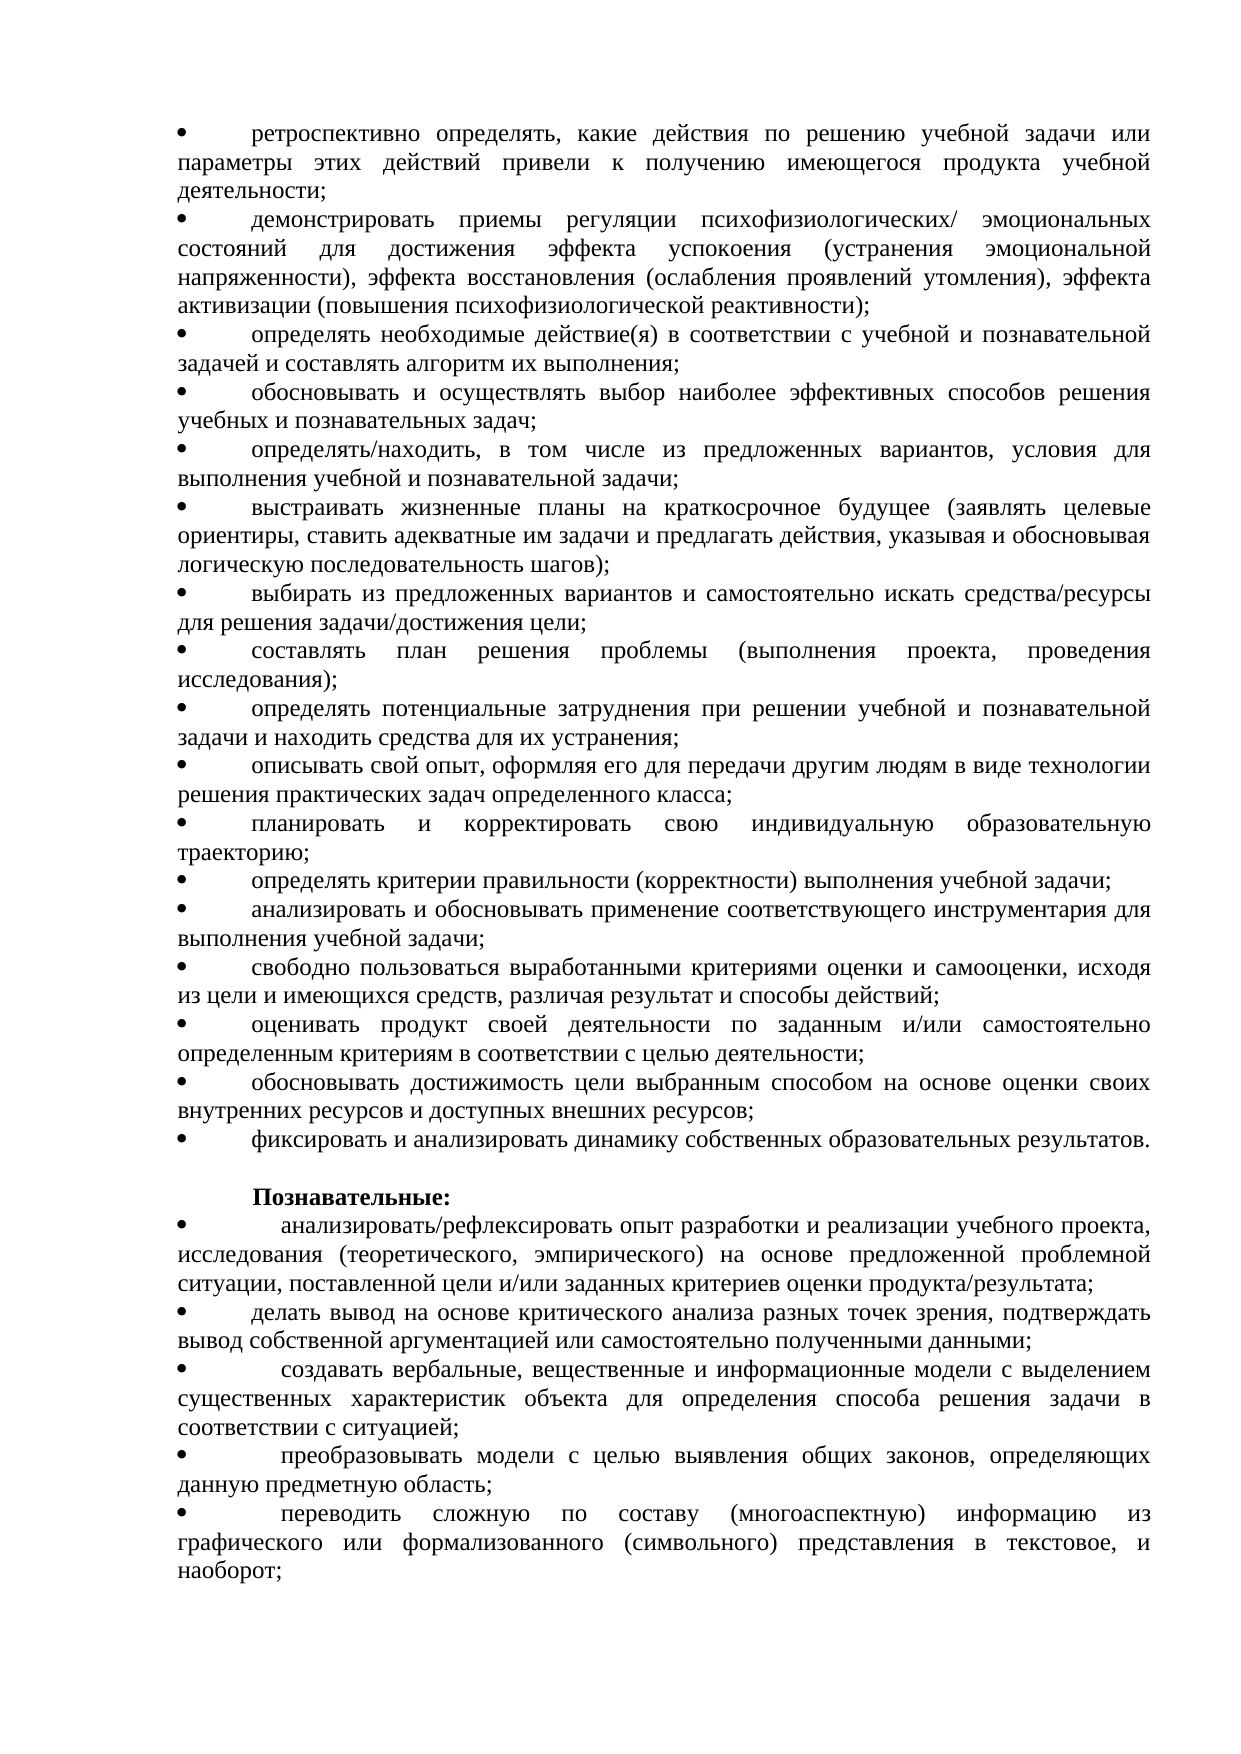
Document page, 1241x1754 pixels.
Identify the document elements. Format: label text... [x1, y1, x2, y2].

list Познавательные: [252, 1182, 1152, 1211]
list свободно пользоваться выработанными критериями оценки и самооценки, исходя из цели и имеющихся средств, различая результат и способы действий; [177, 952, 1152, 1009]
list оценивать продукт своей деятельности по заданным и/или самостоятельно определенным критериям в соответствии с целью деятельности; [177, 1009, 1152, 1067]
list ретроспективно определять, какие действия по решению учебной задачи или параметры этих действий привели к получению имеющегося продукта учебной деятельности; [177, 118, 1152, 204]
list делать вывод на основе критического анализа разных точек зрения, подтверждать вывод собственной аргументацией или самостоятельно полученными данными; [177, 1297, 1152, 1354]
list анализировать/рефлексировать опыт разработки и реализации учебного проекта, исследования (теоретического, эмпирического) на основе предложенной проблемной ситуации, поставленной цели и/или заданных критериев оценки продукта/результата; [177, 1211, 1152, 1297]
list выстраивать жизненные планы на краткосрочное будущее (заявлять целевые ориентиры, ставить адекватные им задачи и предлагать действия, указывая и обосновывая логическую последовательность шагов); [177, 492, 1152, 578]
list переводить сложную по составу (многоаспектную) информацию из графического или формализованного (символьного) представления в текстовое, и наоборот; [177, 1498, 1152, 1584]
list определять/находить, в том числе из предложенных вариантов, условия для выполнения учебной и познавательной задачи; [177, 434, 1152, 492]
list определять необходимые действие(я) в соответствии с учебной и познавательной задачей и составлять алгоритм их выполнения; [177, 319, 1152, 377]
list выбирать из предложенных вариантов и самостоятельно искать средства/ресурсы для решения задачи/достижения цели; [177, 578, 1152, 636]
list определять критерии правильности (корректности) выполнения учебной задачи; [177, 866, 1152, 894]
list определять потенциальные затруднения при решении учебной и познавательной задачи и находить средства для их устранения; [177, 693, 1152, 751]
list описывать свой опыт, оформляя его для передачи другим людям в виде технологии решения практических задач определенного класса; [177, 751, 1152, 808]
list планировать и корректировать свою индивидуальную образовательную траекторию; [177, 808, 1152, 866]
list демонстрировать приемы регуляции психофизиологических/ эмоциональных состояний для достижения эффекта успокоения (устранения эмоциональной напряженности), эффекта восстановления (ослабления проявлений утомления), эффекта активизации (повышения психофизиологической реактивности); [177, 204, 1152, 319]
list создавать вербальные, вещественные и информационные модели с выделением существенных характеристик объекта для определения способа решения задачи в соответствии с ситуацией; [177, 1354, 1152, 1441]
list обосновывать достижимость цели выбранным способом на основе оценки своих внутренних ресурсов и доступных внешних ресурсов; [177, 1067, 1152, 1124]
list обосновывать и осуществлять выбор наиболее эффективных способов решения учебных и познавательных задач; [177, 377, 1152, 434]
list анализировать и обосновывать применение соответствующего инструментария для выполнения учебной задачи; [177, 894, 1152, 952]
list фиксировать и анализировать динамику собственных образовательных результатов. [177, 1124, 1152, 1153]
list составлять план решения проблемы (выполнения проекта, проведения исследования); [177, 636, 1152, 693]
list преобразовывать модели с целью выявления общих законов, определяющих данную предметную область; [177, 1441, 1152, 1498]
